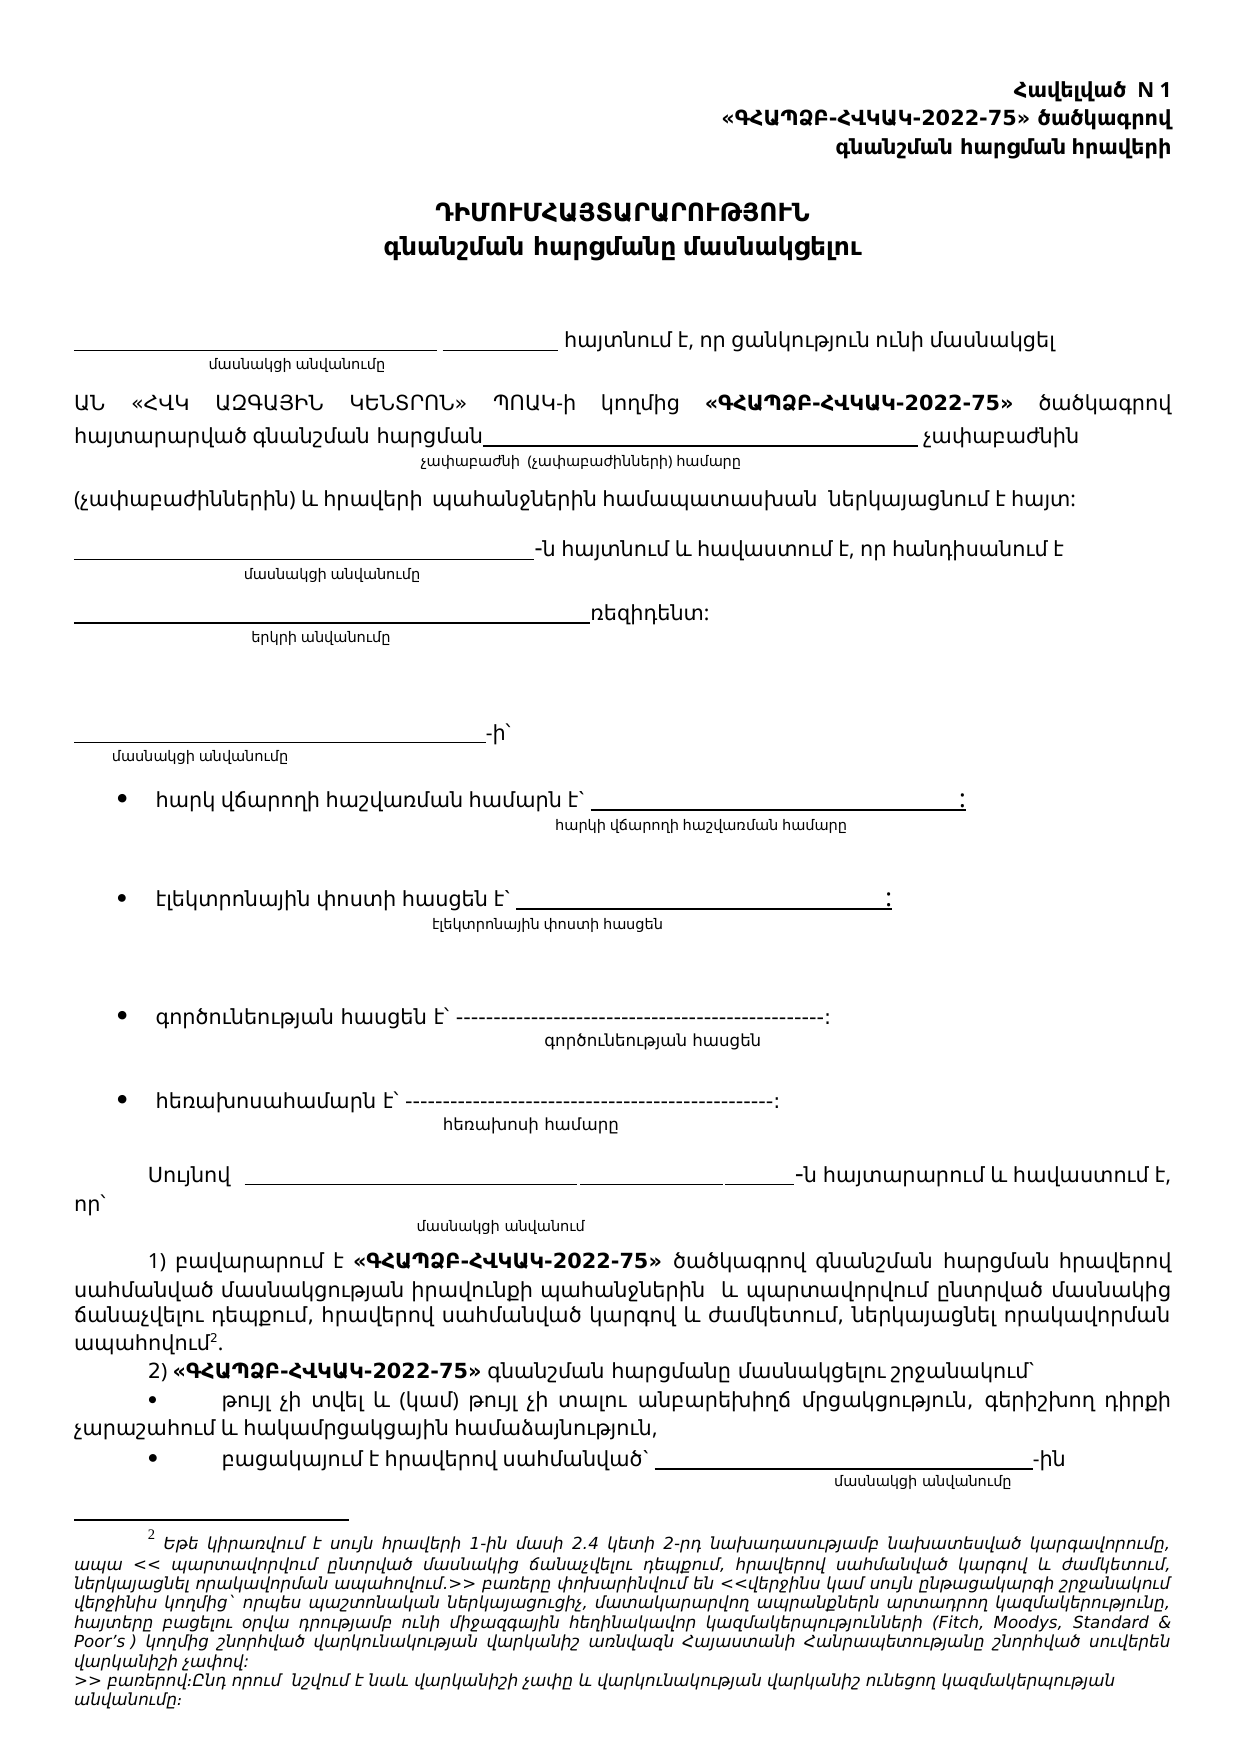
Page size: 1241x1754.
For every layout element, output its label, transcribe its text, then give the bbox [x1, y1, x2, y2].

text 1) բավարարում է «ԳՀԱՊՁԲ-ՀՎԿԱԿ-2022-75» ծածկագրով գնանշման հարցման հրավերով սահմանված մասնակցության իրավունքի պահանջներին և պարտավորվում ընտրված մասնակից ճանաչվելու դեպքում, հրավերով սահմանված կարգով և ժամկետում, ներկայացնել որակավորման ապահովում. [74, 1247, 1171, 1356]
subtitle գնանշման հարցմանը մասնակցելու [74, 228, 1171, 262]
list բացակայում է հրավերով սահմանված` -ին [74, 1442, 1171, 1473]
text ԴԻՄՈՒՄՀԱՅՏԱՐԱՐՈՒԹՅՈՒՆ [74, 194, 1171, 228]
text «ԳՀԱՊՁԲ-ՀՎԿԱԿ-2022-75» ծածկագրով [74, 103, 1171, 132]
text հարկի վճարողի հաշվառման համարը [221, 814, 1171, 848]
text մասնակցի անվանումը [74, 746, 1171, 780]
text (չափաբաժիններին) և հրավերի պահանջներին համապատասխան ներկայացնում է հայտ: [74, 484, 1171, 513]
text Հավելված N 1 [74, 75, 1171, 103]
text -ի՝ [74, 718, 1171, 746]
list թույլ չի տվել և (կամ) թույլ չի տալու անբարեխիղճ մրցակցություն, գերիշխող դիրքի չարաշահում և հակամրցակցային համաձայնություն, [74, 1385, 1171, 1442]
text չափաբաժնի (չափաբաժինների) համարը [74, 450, 1171, 484]
list հարկ վճարողի հաշվառման համարն է` : [118, 780, 1171, 814]
text գնանշման հարցման հրավերի [74, 132, 1171, 160]
text -ն հայտնում և հավաստում է, որ հանդիսանում է [74, 530, 1171, 564]
text ԱՆ «ՀՎԿ ԱԶԳԱՅԻՆ ԿԵՆՏՐՈՆ» ՊՈԱԿ-ի կողմից «ԳՀԱՊՁԲ-ՀՎԿԱԿ-2022-75» ծածկագրով հայտարարված գնանշման հարցման չափաբաժնին [74, 388, 1171, 450]
text գործունեության հասցեն [74, 1031, 1171, 1050]
text մասնակցի անվանումը [74, 354, 1171, 388]
text երկրի անվանումը [74, 626, 1171, 661]
text ռեզիդենտ: [74, 598, 1171, 626]
text մասնակցի անվանումը [74, 564, 1171, 598]
text մասնակցի անվանում [74, 1217, 1171, 1247]
list հեռախոսահամարն է՝ -------------------------------------------------: [118, 1087, 1171, 1115]
text 2) «ԳՀԱՊՁԲ-ՀՎԿԱԿ-2022-75» գնանշման հարցմանը մասնակցելու շրջանակում` [74, 1356, 1171, 1385]
list գործունեության հասցեն է՝ -------------------------------------------------: [118, 1002, 1171, 1031]
text մասնակցի անվանումը [74, 1473, 1171, 1502]
text էլեկտրոնային փոստի հասցեն [74, 914, 1171, 948]
text հեռախոսի համարը [443, 1115, 1171, 1134]
text Սույնով -ն հայտարարում և հավաստում է, որ՝ [74, 1159, 1171, 1217]
list էլեկտրոնային փոստի հասցեն է` : [118, 879, 1171, 914]
text հայտնում է, որ ցանկություն ունի մասնակցել [74, 325, 1171, 354]
